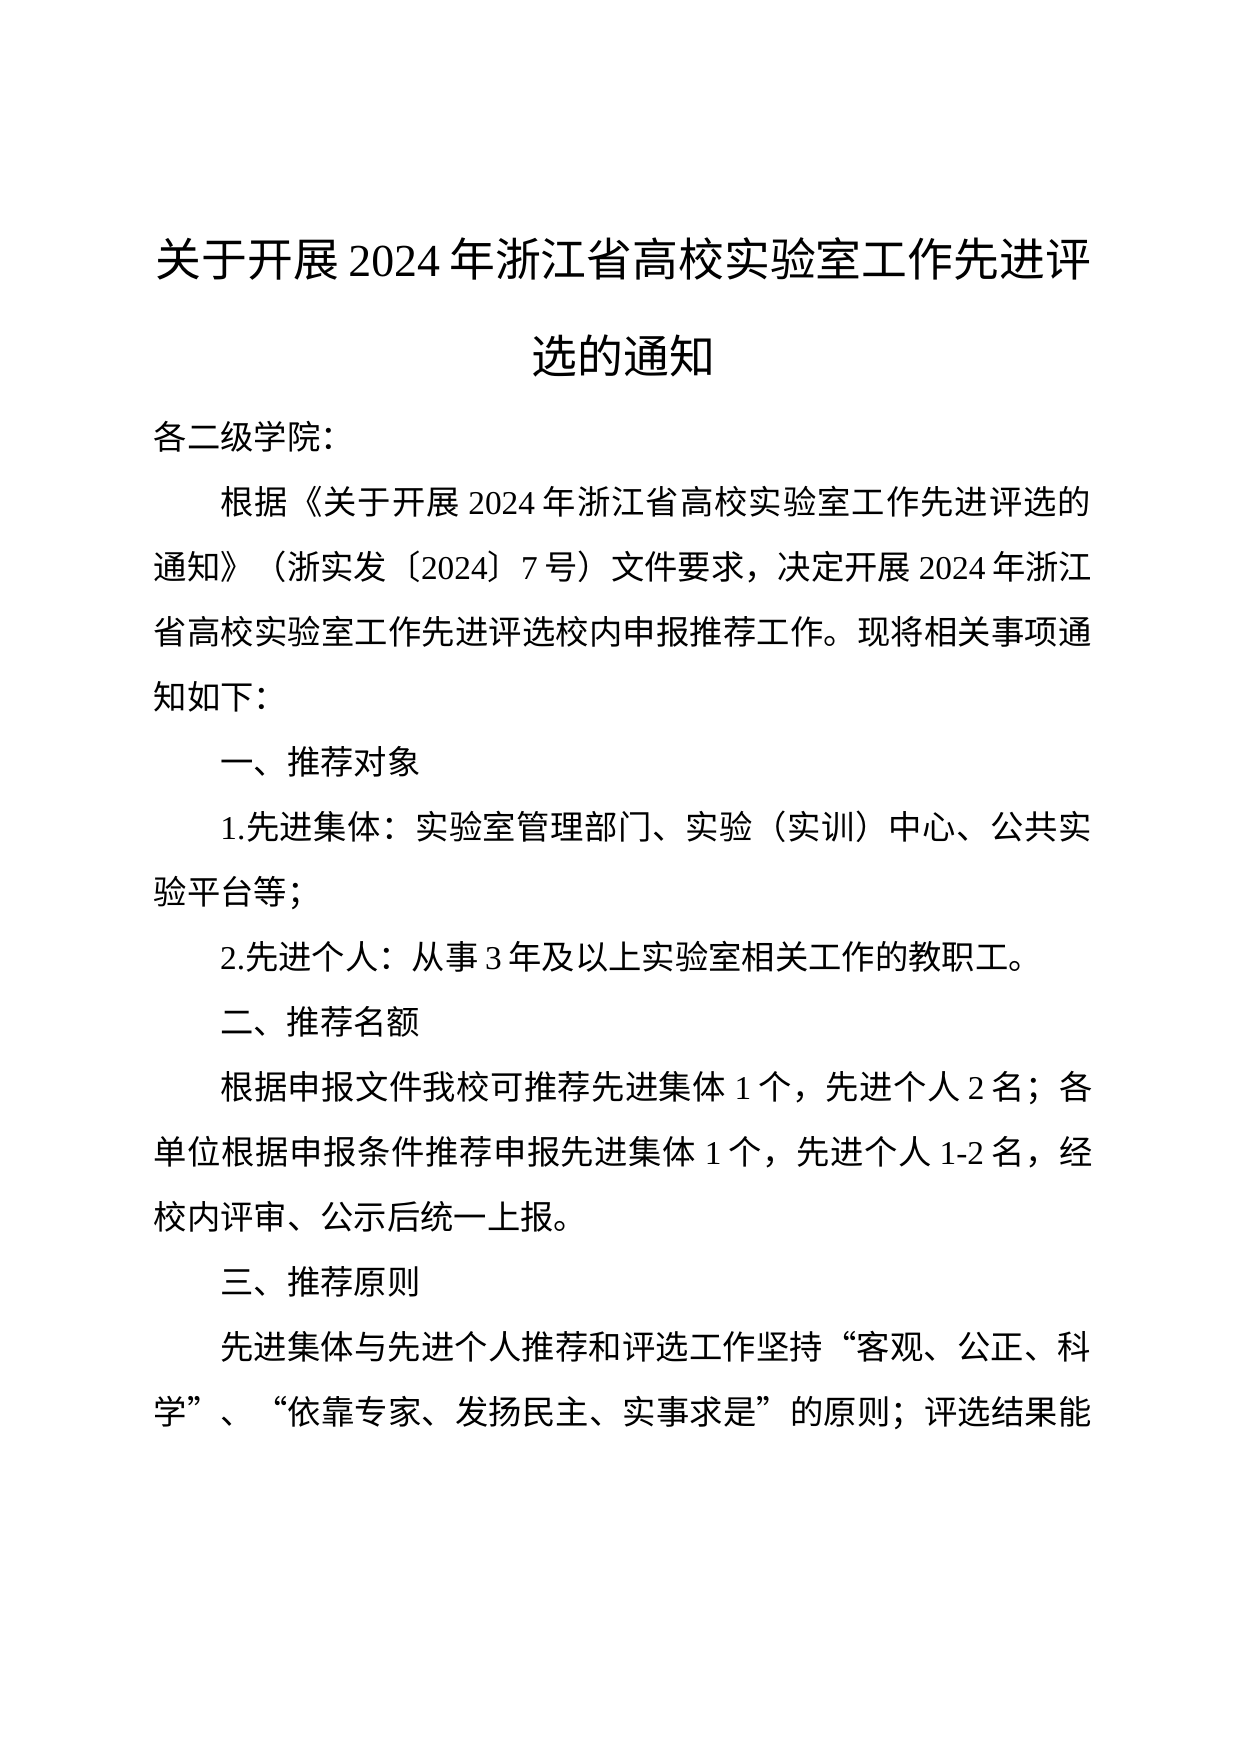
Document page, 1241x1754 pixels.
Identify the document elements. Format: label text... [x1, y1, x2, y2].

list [153, 1313, 1093, 1443]
list 各二级学院： [153, 403, 1093, 468]
list 一、推荐对象 [153, 728, 1093, 793]
list 根据申报文件我校可推荐先进集体1个，先进个人2名；各单位根据申报条件推荐申报先进集体1个，先进个人1-2名，经校内评审、公示后统一上报。 [153, 1053, 1093, 1248]
list 2.先进个人：从事3年及以上实验室相关工作的教职工。 二、推荐名额 [220, 923, 1093, 1053]
list 关于开展2024年浙江省高校实验室工作先进评选的通知 [153, 208, 1093, 403]
list 三、推荐原则 [153, 1248, 1093, 1313]
list 1.先进集体：实验室管理部门、实验（实训）中心、公共实验平台等； [153, 793, 1093, 923]
list 根据《关于开展2024年浙江省高校实验室工作先进评选的通知》（浙实发〔2024〕7号）文件要求，决定开展2024年浙江省高校实验室工作先进评选校内申报推荐工作。现将相关事项通知如下： [153, 468, 1093, 728]
